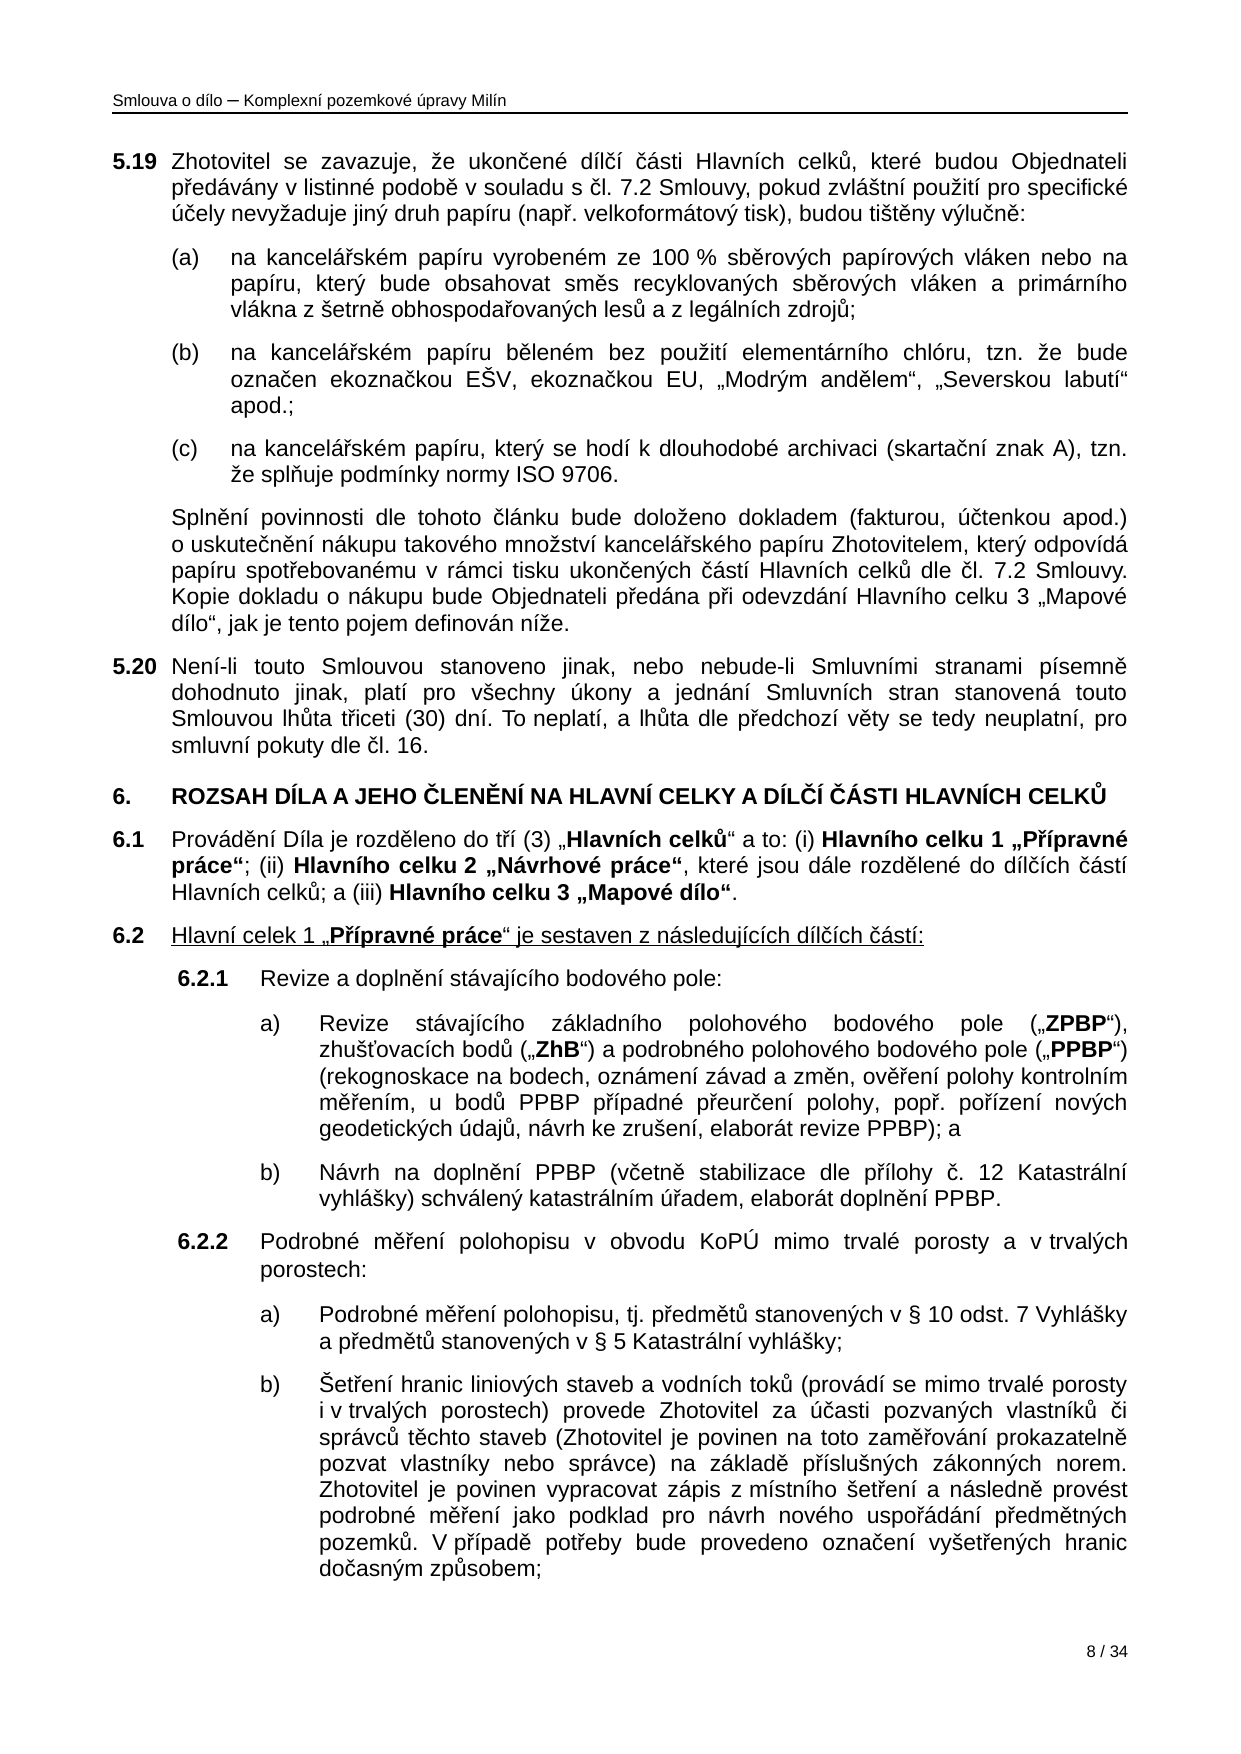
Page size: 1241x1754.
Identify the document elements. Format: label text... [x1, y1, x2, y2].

list Revize stávajícího základního polohového bodového pole („ZPBP“), zhušťovacích bodů („ZhB“) a podrobného polohového bodového pole („PPBP“) (rekognoskace na bodech, oznámení závad a změn, ověření polohy kontrolním měřením, u bodů PPBP případné přeurčení polohy, popř. pořízení nových geodetických údajů, návrh ke zrušení, elaborát revize PPBP); a [260, 1010, 1128, 1142]
list Návrh na doplnění PPBP (včetně stabilizace dle přílohy č. 12 Katastrální vyhlášky) schválený katastrálním úřadem, elaborát doplnění PPBP. [260, 1158, 1128, 1211]
text Revize a doplnění stávajícího bodového pole: [177, 965, 1128, 991]
text Podrobné měření polohopisu v obvodu KoPÚ mimo trvalé porosty a v trvalých porostech: [177, 1228, 1128, 1283]
text Zhotovitel se zavazuje, že ukončené dílčí části Hlavních celků, které budou Objednateli předávány v listinné podobě v souladu s čl. 7.2 Smlouvy, pokud zvláštní použití pro specifické účely nevyžaduje jiný druh papíru (např. velkoformátový tisk), budou tištěny výlučně: [112, 148, 1128, 227]
list na kancelářském papíru vyrobeném ze 100 % sběrových papírových vláken nebo na papíru, který bude obsahovat směs recyklovaných sběrových vláken a primárního vlákna z šetrně obhospodařovaných lesů a z legálních zdrojů; [171, 243, 1128, 322]
list na kancelářském papíru běleném bez použití elementárního chlóru, tzn. že bude označen ekoznačkou EŠV, ekoznačkou EU, „Modrým andělem“, „Severskou labutí“ apod.; [171, 339, 1128, 418]
list na kancelářském papíru, který se hodí k dlouhodobé archivaci (skartační znak A), tzn. že splňuje podmínky normy ISO 9706. [171, 435, 1128, 488]
text Provádění Díla je rozděleno do tří (3) „Hlavních celků“ a to: (i) Hlavního celku 1 „Přípravné práce“; (ii) Hlavního celku 2 „Návrhové práce“, které jsou dále rozdělené do dílčích částí Hlavních celků; a (iii) Hlavního celku 3 „Mapové dílo“. [112, 826, 1128, 905]
list Podrobné měření polohopisu, tj. předmětů stanovených v § 10 odst. 7 Vyhlášky a předmětů stanovených v § 5 Katastrální vyhlášky; [260, 1301, 1128, 1354]
text Není-li touto Smlouvou stanoveno jinak, nebo nebude-li Smluvními stranami písemně dohodnuto jinak, platí pro všechny úkony a jednání Smluvních stran stanovená touto Smlouvou lhůta třiceti (30) dní. To neplatí, a lhůta dle předchozí věty se tedy neuplatní, pro smluvní pokuty dle čl. 16. [112, 653, 1128, 758]
text Hlavní celek 1 „Přípravné práce“ je sestaven z následujících dílčích částí: [112, 922, 1128, 948]
list Splnění povinnosti dle tohoto článku bude doloženo dokladem (fakturou, účtenkou apod.) o uskutečnění nákupu takového množství kancelářského papíru Zhotovitelem, který odpovídá papíru spotřebovanému v rámci tisku ukončených částí Hlavních celků dle čl. 7.2 Smlouvy. Kopie dokladu o nákupu bude Objednateli předána při odevzdání Hlavního celku 3 „Mapové dílo“, jak je tento pojem definován níže. [171, 504, 1128, 636]
text Rozsah díla a jeho členění na hlavní celky a dílčí části Hlavních celků [112, 783, 1128, 809]
list Šetření hranic liniových staveb a vodních toků (provádí se mimo trvalé porosty i v trvalých porostech) provede Zhotovitel za účasti pozvaných vlastníků či správců těchto staveb (Zhotovitel je povinen na toto zaměřování prokazatelně pozvat vlastníky nebo správce) na základě příslušných zákonných norem. Zhotovitel je povinen vypracovat zápis z místního šetření a následně provést podrobné měření jako podklad pro návrh nového uspořádání předmětných pozemků. V případě potřeby bude provedeno označení vyšetřených hranic dočasným způsobem; [260, 1371, 1128, 1582]
